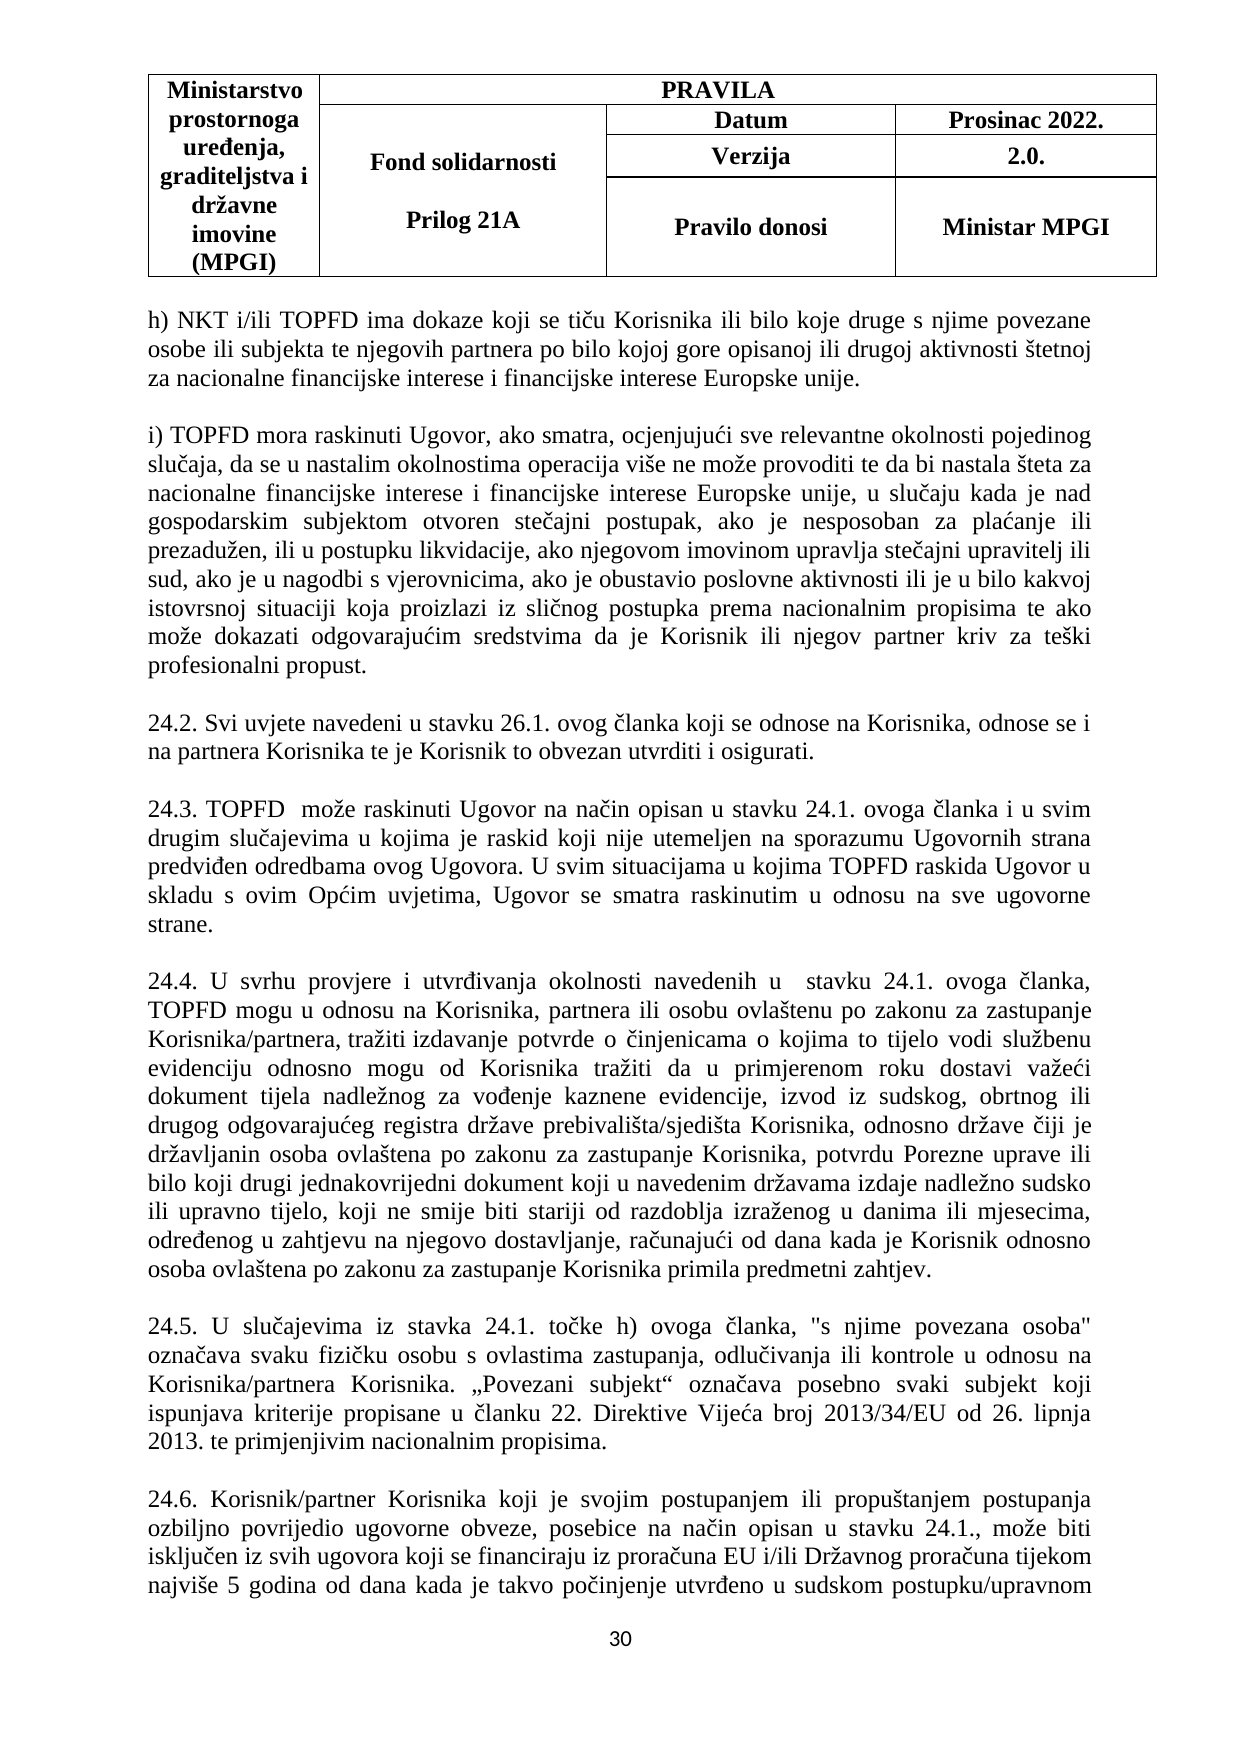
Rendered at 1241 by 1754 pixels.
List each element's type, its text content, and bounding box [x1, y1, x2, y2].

text 24.4. U svrhu provjere i utvrđivanja okolnosti navedenih u stavku 24.1. ovoga članka, TOPFD mogu u odnosu na Korisnika, partnera ili osobu ovlaštenu po zakonu za zastupanje Korisnika/partnera, tražiti izdavanje potvrde o činjenicama o kojima to tijelo vodi službenu evidenciju odnosno mogu od Korisnika tražiti da u primjerenom roku dostavi važeći dokument tijela nadležnog za vođenje kaznene evidencije, izvod iz sudskog, obrtnog ili drugog odgovarajućeg registra države prebivališta/sjedišta Korisnika, odnosno države čiji je državljanin osoba ovlaštena po zakonu za zastupanje Korisnika, potvrdu Porezne uprave ili bilo koji drugi jednakovrijedni dokument koji u navedenim državama izdaje nadležno sudsko ili upravno tijelo, koji ne smije biti stariji od razdoblja izraženog u danima ili mjesecima, određenog u zahtjevu na njegovo dostavljanje, računajući od dana kada je Korisnik odnosno osoba ovlaštena po zakonu za zastupanje Korisnika primila predmetni zahtjev. [148, 966, 1092, 1283]
text 24.3. TOPFD može raskinuti Ugovor na način opisan u stavku 24.1. ovoga članka i u svim drugim slučajevima u kojima je raskid koji nije utemeljen na sporazumu Ugovornih strana predviđen odredbama ovog Ugovora. U svim situacijama u kojima TOPFD raskida Ugovor u skladu s ovim Općim uvjetima, Ugovor se smatra raskinutim u odnosu na sve ugovorne strane. [148, 794, 1092, 938]
text 24.2. Svi uvjete navedeni u stavku 26.1. ovog članka koji se odnose na Korisnika, odnose se i na partnera Korisnika te je Korisnik to obvezan utvrditi i osigurati. [148, 708, 1092, 765]
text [148, 1484, 1092, 1599]
text i) TOPFD mora raskinuti Ugovor, ako smatra, ocjenjujući sve relevantne okolnosti pojedinog slučaja, da se u nastalim okolnostima operacija više ne može provoditi te da bi nastala šteta za nacionalne financijske interese i financijske interese Europske unije, u slučaju kada je nad gospodarskim subjektom otvoren stečajni postupak, ako je nesposoban za plaćanje ili prezadužen, ili u postupku likvidacije, ako njegovom imovinom upravlja stečajni upravitelj ili sud, ako je u nagodbi s vjerovnicima, ako je obustavio poslovne aktivnosti ili je u bilo kakvoj istovrsnoj situaciji koja proizlazi iz sličnog postupka prema nacionalnim propisima te ako može dokazati odgovarajućim sredstvima da je Korisnik ili njegov partner kriv za teški profesionalni propust. [148, 420, 1092, 679]
text 24.5. U slučajevima iz stavka 24.1. točke h) ovoga članka, "s njime povezana osoba" označava svaku fizičku osobu s ovlastima zastupanja, odlučivanja ili kontrole u odnosu na Korisnika/partnera Korisnika. „Povezani subjekt“ označava posebno svaki subjekt koji ispunjava kriterije propisane u članku 22. Direktive Vijeća broj 2013/34/EU od 26. lipnja 2013. te primjenjivim nacionalnim propisima. [148, 1311, 1092, 1455]
text h) NKT i/ili TOPFD ima dokaze koji se tiču Korisnika ili bilo koje druge s njime povezane osobe ili subjekta te njegovih partnera po bilo kojoj gore opisanoj ili drugoj aktivnosti štetnoj za nacionalne financijske interese i financijske interese Europske unije. [148, 305, 1092, 391]
